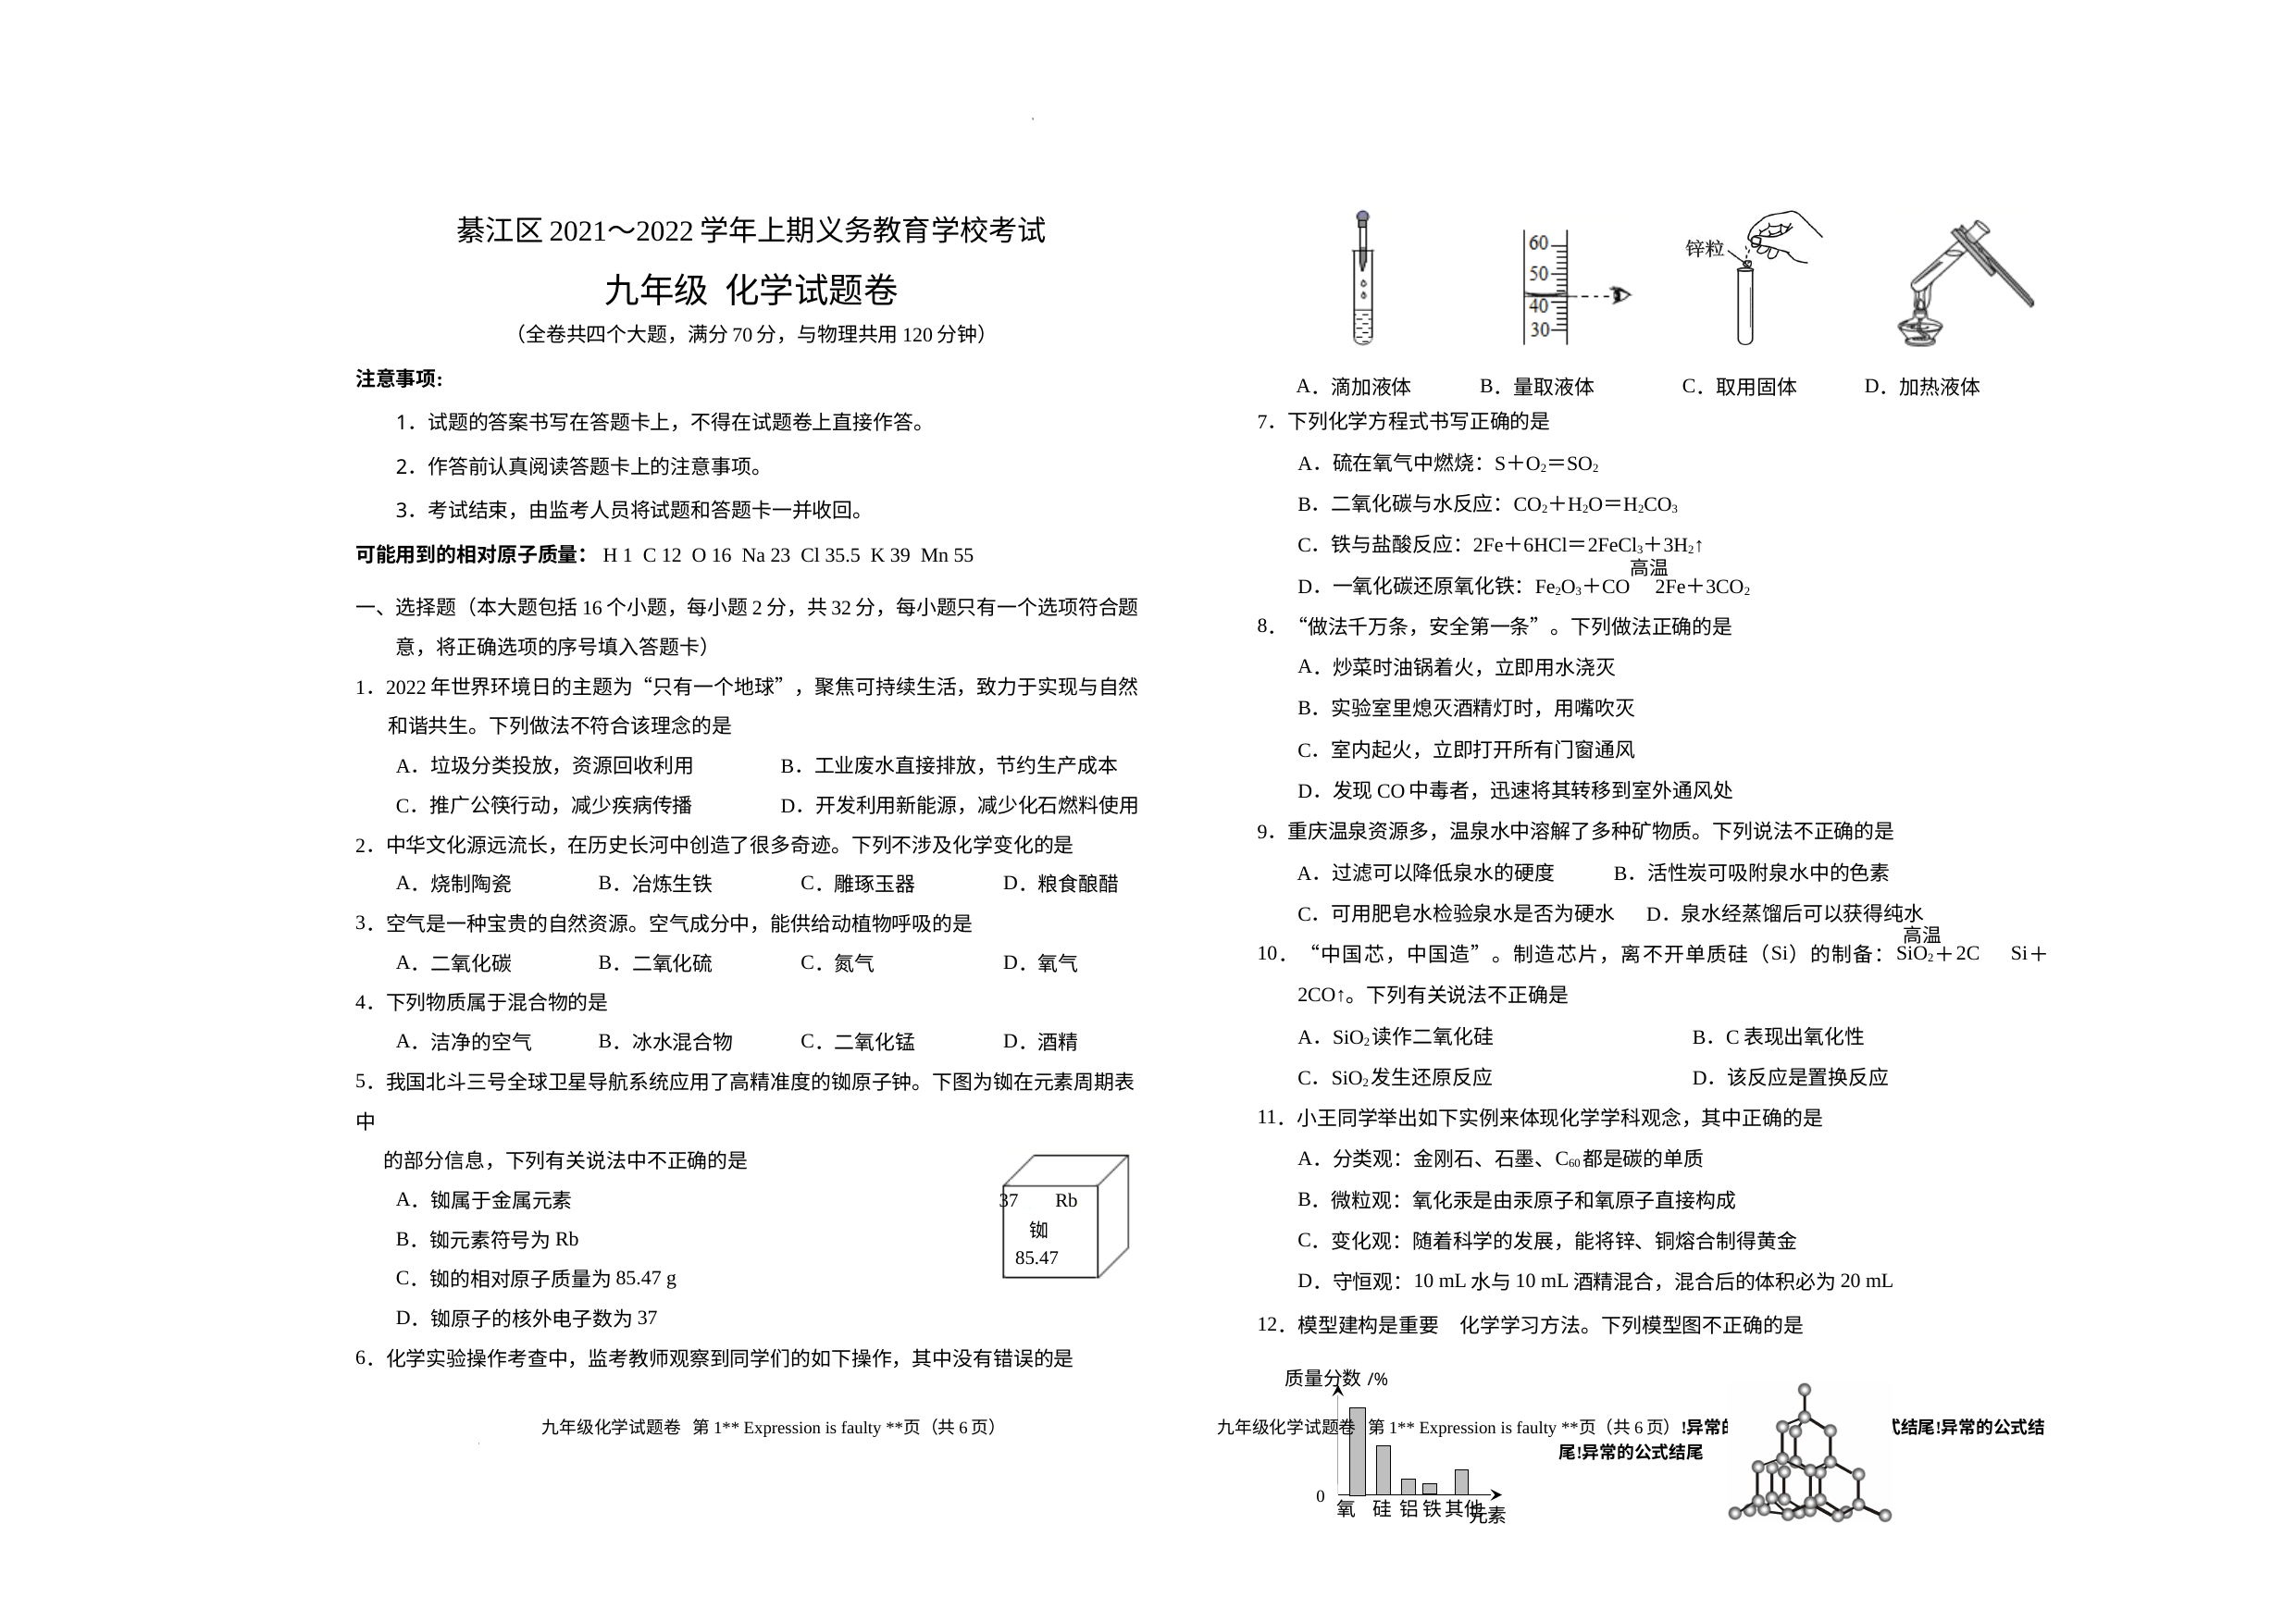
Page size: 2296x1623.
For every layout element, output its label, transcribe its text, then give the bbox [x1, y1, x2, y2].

text 4．下列物质属于混合物的是 [355, 986, 1148, 1016]
text （全卷共四个大题，满分70分，与物理共用120分钟） [355, 318, 1148, 348]
text B．铷元素符号为Rb [355, 1224, 1148, 1253]
text 注意事项: [355, 363, 1148, 391]
text A．洁净的空气 B．冰水混合物 C．二氧化锰 D．酒精 [355, 1026, 1148, 1056]
text C．变化观：随着科学的发展，能将锌、铜熔合制得黄金 [1257, 1225, 2049, 1255]
text 11．小王同学举出如下实例来体现化学学科观念，其中正确的是 [1257, 1102, 2049, 1132]
picture [1520, 217, 1637, 351]
text A．铷属于金属元素 [355, 1184, 1148, 1214]
text 12．模型建构是重要化学学习方法。下列模型图不正确的是 [1257, 1307, 2049, 1340]
text 的部分信息，下列有关说法中不正确的是 [355, 1145, 1148, 1174]
text C．铷的相对原子质量为85.47 g [355, 1263, 1148, 1293]
text 6．化学实验操作考查中，监考教师观察到同学们的如下操作，其中没有错误的是 [355, 1343, 1148, 1371]
text 九年级 化学试题卷 [355, 258, 1148, 318]
text D．守恒观：10 mL水与10 mL酒精混合，混合后的体积必为20 mL [1257, 1266, 2049, 1295]
text 8．“做法千万条，安全第一条”。下列做法正确的是 [1257, 611, 2049, 640]
text C．铁与盐酸反应：2Fe＋6HCl＝2FeCl3＋3H2↑ [1257, 528, 2049, 558]
text D．一氧化碳还原氧化铁：Fe2O3＋CO 2Fe＋3CO2 [1257, 570, 2049, 599]
picture [999, 1253, 1022, 1263]
text 3．考试结束，由监考人员将试题和答题卡一并收回。 [355, 494, 1148, 524]
text 7．下列化学方程式书写正确的是 [1257, 405, 2049, 435]
text 2．中华文化源远流长，在历史长河中创造了很多奇迹。下列不涉及化学变化的是 [355, 829, 1148, 858]
text D．发现CO中毒者，迅速将其转移到室外通风处 [1257, 774, 2049, 804]
picture [1684, 205, 1824, 348]
text A．滴加液体 B．量取液体 C．取用固体 D．加热液体 [1257, 371, 2049, 400]
text 5．我国北斗三号全球卫星导航系统应用了高精准度的铷原子钟。下图为铷在元素周期表中 [355, 1066, 1148, 1134]
text 1．试题的答案书写在答题卡上，不得在试题卷上直接作答。 [355, 406, 1148, 436]
text 3．空气是一种宝贵的自然资源。空气成分中，能供给动植物呼吸的是 [355, 908, 1148, 937]
picture [1893, 211, 2039, 353]
text C．室内起火，立即打开所有门窗通风 [1257, 734, 2049, 762]
text 可能用到的相对原子质量： H 1 C 12 O 16 Na 23 Cl 35.5 K 39 Mn 55 [355, 539, 1148, 567]
picture [1345, 205, 1393, 348]
text 1．2022年世界环境日的主题为“只有一个地球”，聚焦可持续生活，致力于实现与自然 [355, 671, 1148, 700]
text A．过滤可以降低泉水的硬度 B．活性炭可吸附泉水中的色素 [1257, 857, 2049, 886]
text 綦江区2021～2022学年上期义务教育学校考试 [355, 198, 1148, 258]
text 9．重庆温泉资源多，温泉水中溶解了多种矿物质。下列说法不正确的是 [1257, 815, 2049, 845]
text B．二氧化碳与水反应：CO2＋H2O＝H2CO3 [1257, 488, 2049, 517]
text D．铷原子的核外电子数为37 [355, 1303, 1148, 1332]
text C．SiO2发生还原反应 D．该反应是置换反应 [1257, 1061, 2049, 1090]
text 意，将正确选项的序号填入答题卡） [355, 631, 1148, 661]
text C．可用肥皂水检验泉水是否为硬水 D．泉水经蒸馏后可以获得纯水 [1257, 898, 2049, 926]
text A．硫在氧气中燃烧：S＋O2＝SO2 [1257, 447, 2049, 476]
picture [999, 1214, 1134, 1224]
text 2．作答前认真阅读答题卡上的注意事项。 [355, 451, 1148, 479]
text A．垃圾分类投放，资源回收利用 B．工业废水直接排放，节约生产成本 [355, 750, 1148, 779]
picture [1047, 1253, 1134, 1263]
text 和谐共生。下列做法不符合该理念的是 [355, 710, 1148, 739]
text A．烧制陶瓷 B．冶炼生铁 C．雕琢玉器 D．粮食酿醋 [355, 868, 1148, 898]
text A．分类观：金刚石、石墨、C60都是碳的单质 [1257, 1143, 2049, 1172]
text C．推广公筷行动，减少疾病传播 D．开发利用新能源，减少化石燃料使用 [355, 789, 1148, 818]
picture [999, 1174, 1134, 1184]
text A．二氧化碳 B．二氧化硫 C．氮气 D．氧气 [355, 948, 1148, 976]
text A．SiO2读作二氧化硅 B．C表现出氧化性 [1257, 1021, 2049, 1049]
picture [1728, 1382, 1893, 1523]
picture [1027, 1253, 1045, 1263]
text 10．“中国芯，中国造”。制造芯片，离不开单质硅（Si）的制备：SiO2＋2C Si＋2CO↑。下列有关说法不正确是 [1257, 938, 2049, 1009]
picture [1023, 1253, 1032, 1263]
text A．炒菜时油锅着火，立即用水浇灭 [1257, 651, 2049, 681]
text B．实验室里熄灭酒精灯时，用嘴吹灭 [1257, 692, 2049, 722]
text 一、选择题（本大题包括16个小题，每小题2分，共32分，每小题只有一个选项符合题 [355, 591, 1148, 621]
text B．微粒观：氧化汞是由汞原子和氧原子直接构成 [1257, 1184, 2049, 1213]
